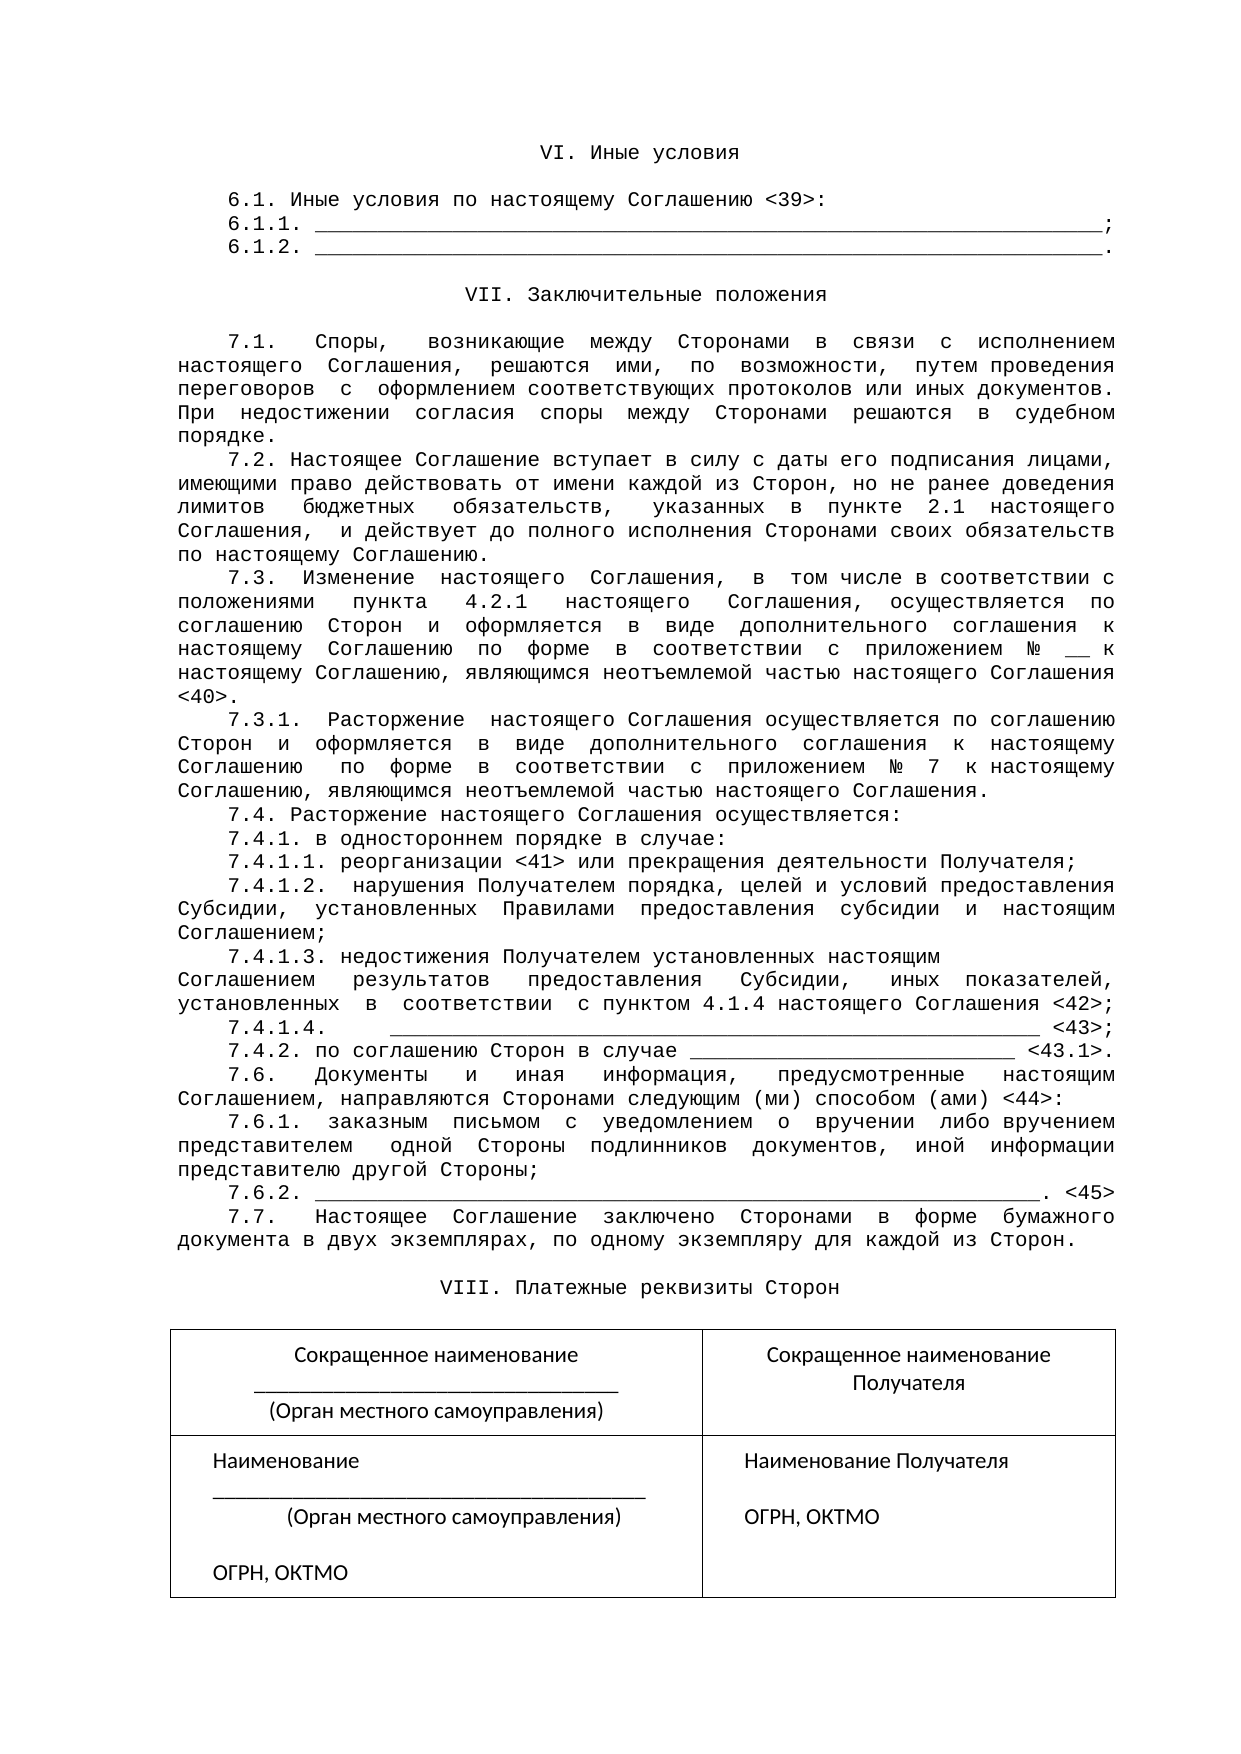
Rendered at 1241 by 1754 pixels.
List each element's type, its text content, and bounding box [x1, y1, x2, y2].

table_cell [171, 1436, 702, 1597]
text Соглашению по форме в соответствии с приложением № 7 к настоящему [177, 757, 1152, 780]
text 7.7. Настоящее Соглашение заключено Сторонами в форме бумажного [177, 1206, 1152, 1229]
text положениями пункта 4.2.1 настоящего Соглашения, осуществляется по [177, 591, 1152, 615]
text 6.1.1. _______________________________________________________________; [177, 213, 1152, 236]
text Сторон и оформляется в виде дополнительного соглашения к настоящему [177, 733, 1152, 757]
text 7.2. Настоящее Соглашение вступает в силу с даты его подписания лицами, [177, 449, 1152, 473]
text Субсидии, установленных Правилами предоставления субсидии и настоящим [177, 898, 1152, 922]
text 6.1.2. _______________________________________________________________. [177, 236, 1152, 260]
text соглашению Сторон и оформляется в виде дополнительного соглашения к [177, 615, 1152, 638]
text Соглашением результатов предоставления Субсидии, иных показателей, [177, 969, 1152, 993]
text порядке. [177, 426, 1152, 449]
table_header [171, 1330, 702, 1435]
text Соглашением, направляются Сторонами следующим (ми) способом (ами) <44>: [177, 1088, 1152, 1111]
text представителю другой Стороны; [177, 1158, 1152, 1182]
text VII. Заключительные положения [177, 284, 1152, 307]
text установленных в соответствии с пунктом 4.1.4 настоящего Соглашения <42>; [177, 993, 1152, 1017]
text Соглашением; [177, 922, 1152, 946]
text представителем одной Стороны подлинников документов, иной информации [177, 1135, 1152, 1158]
text имеющими право действовать от имени каждой из Сторон, но не ранее доведения [177, 473, 1152, 496]
text 7.6. Документы и иная информация, предусмотренные настоящим [177, 1064, 1152, 1088]
text настоящего Соглашения, решаются ими, по возможности, путем проведения [177, 354, 1152, 378]
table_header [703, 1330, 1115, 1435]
text 7.4.2. по соглашению Сторон в случае __________________________ <43.1>. [177, 1040, 1152, 1064]
text по настоящему Соглашению. [177, 544, 1152, 567]
text лимитов бюджетных обязательств, указанных в пункте 2.1 настоящего [177, 496, 1152, 520]
text 7.4.1.2. нарушения Получателем порядка, целей и условий предоставления [177, 875, 1152, 898]
text 7.6.2. __________________________________________________________. <45> [177, 1182, 1152, 1206]
text 7.4.1.1. реорганизации <41> или прекращения деятельности Получателя; [177, 851, 1152, 875]
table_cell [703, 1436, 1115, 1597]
text 7.4.1. в одностороннем порядке в случае: [177, 827, 1152, 851]
text 7.1. Споры, возникающие между Сторонами в связи с исполнением [177, 331, 1152, 354]
text 7.3.1. Расторжение настоящего Соглашения осуществляется по соглашению [177, 709, 1152, 733]
text При недостижении согласия споры между Сторонами решаются в судебном [177, 402, 1152, 426]
text 7.3. Изменение настоящего Соглашения, в том числе в соответствии с [177, 567, 1152, 591]
text 6.1. Иные условия по настоящему Соглашению <39>: [177, 189, 1152, 213]
text настоящему Соглашению по форме в соответствии с приложением № __ к [177, 638, 1152, 662]
text 7.6.1. заказным письмом с уведомлением о вручении либо вручением [177, 1111, 1152, 1135]
text настоящему Соглашению, являющимся неотъемлемой частью настоящего Соглашения [177, 662, 1152, 686]
text VIII. Платежные реквизиты Сторон [177, 1277, 1152, 1300]
text переговоров с оформлением соответствующих протоколов или иных документов. [177, 378, 1152, 402]
text Соглашения, и действует до полного исполнения Сторонами своих обязательств [177, 520, 1152, 544]
text 7.4.1.3. недостижения Получателем установленных настоящим [177, 946, 1152, 969]
text 7.4.1.4. ____________________________________________________ <43>; [177, 1017, 1152, 1040]
text <40>. [177, 686, 1152, 709]
text Соглашению, являющимся неотъемлемой частью настоящего Соглашения. [177, 780, 1152, 804]
text 7.4. Расторжение настоящего Соглашения осуществляется: [177, 804, 1152, 827]
text документа в двух экземплярах, по одному экземпляру для каждой из Сторон. [177, 1229, 1152, 1253]
text VI. Иные условия [177, 142, 1152, 165]
